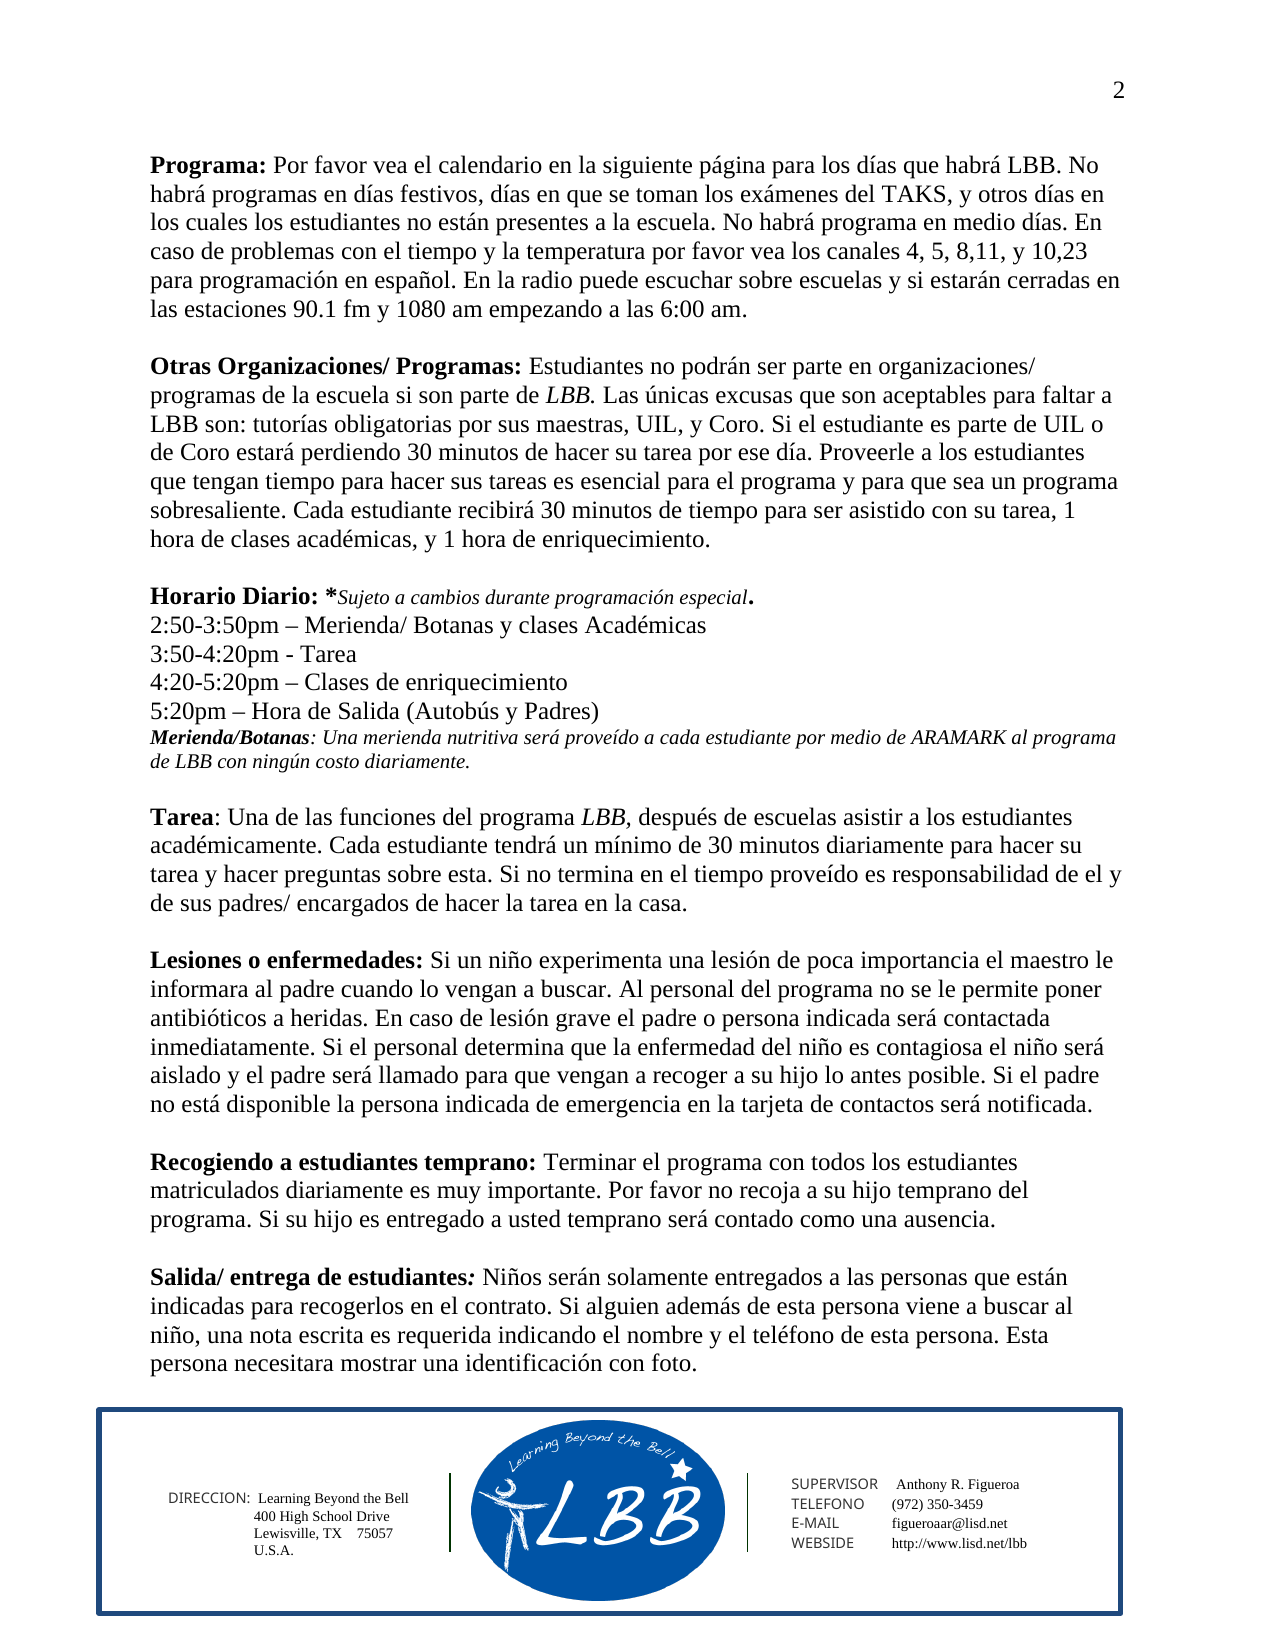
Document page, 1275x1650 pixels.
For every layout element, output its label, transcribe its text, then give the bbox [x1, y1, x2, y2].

text 5:20pm – Hora de Salida (Autobús y Padres) [150, 696, 1125, 725]
text 4:20-5:20pm – Clases de enriquecimiento [150, 667, 1125, 696]
text Merienda/Botanas: Una merienda nutritiva será proveído a cada estudiante por medio de ARAMARK al programa de LBB con ningún costo diariamente. [150, 725, 1125, 773]
text Tarea: Una de las funciones del programa LBB, después de escuelas asistir a los estudiantes académicamente. Cada estudiante tendrá un mínimo de 30 minutos diariamente para hacer su tarea y hacer preguntas sobre esta. Si no termina en el tiempo proveído es responsabilidad de el y de sus padres/ encargados de hacer la tarea en la casa. [150, 802, 1125, 917]
text 3:50-4:20pm - Tarea [150, 639, 1125, 667]
text Programa: Por favor vea el calendario en la siguiente página para los días que habrá LBB. No habrá programas en días festivos, días en que se toman los exámenes del TAKS, y otros días en los cuales los estudiantes no están presentes a la escuela. No habrá programa en medio días. En caso de problemas con el tiempo y la temperatura por favor vea los canales 4, 5, 8,11, y 10,23 para programación en español. En la radio puede escuchar sobre escuelas y si estarán cerradas en las estaciones 90.1 fm y 1080 am empezando a las 6:00 am. [150, 150, 1125, 322]
text 2:50-3:50pm – Merienda/ Botanas y clases Académicas [150, 610, 1125, 639]
text Horario Diario: *Sujeto a cambios durante programación especial. [150, 581, 1125, 610]
text Salida/ entrega de estudiantes: Niños serán solamente entregados a las personas que están indicadas para recogerlos en el contrato. Si alguien además de esta persona viene a buscar al niño, una nota escrita es requerida indicando el nombre y el teléfono de esta persona. Esta persona necesitara mostrar una identificación con foto. [150, 1262, 1125, 1377]
text Lesiones o enfermedades: Si un niño experimenta una lesión de poca importancia el maestro le informara al padre cuando lo vengan a buscar. Al personal del programa no se le permite poner antibióticos a heridas. En caso de lesión grave el padre o persona indicada será contactada inmediatamente. Si el personal determina que la enfermedad del niño es contagiosa el niño será aislado y el padre será llamado para que vengan a recoger a su hijo lo antes posible. Si el padre no está disponible la persona indicada de emergencia en la tarjeta de contactos será notificada. [150, 946, 1125, 1118]
text Recogiendo a estudiantes temprano: Terminar el programa con todos los estudiantes matriculados diariamente es muy importante. Por favor no recoja a su hijo temprano del programa. Si su hijo es entregado a usted temprano será contado como una ausencia. [150, 1147, 1125, 1233]
text Otras Organizaciones/ Programas: Estudiantes no podrán ser parte en organizaciones/ programas de la escuela si son parte de LBB. Las únicas excusas que son aceptables para faltar a LBB son: tutorías obligatorias por sus maestras, UIL, y Coro. Si el estudiante es parte de UIL o de Coro estará perdiendo 30 minutos de hacer su tarea por ese día. Proveerle a los estudiantes que tengan tiempo para hacer sus tareas es esencial para el programa y para que sea un programa sobresaliente. Cada estudiante recibirá 30 minutos de tiempo para ser asistido con su tarea, 1 hora de clases académicas, y 1 hora de enriquecimiento. [150, 351, 1125, 552]
picture [471, 1417, 725, 1601]
